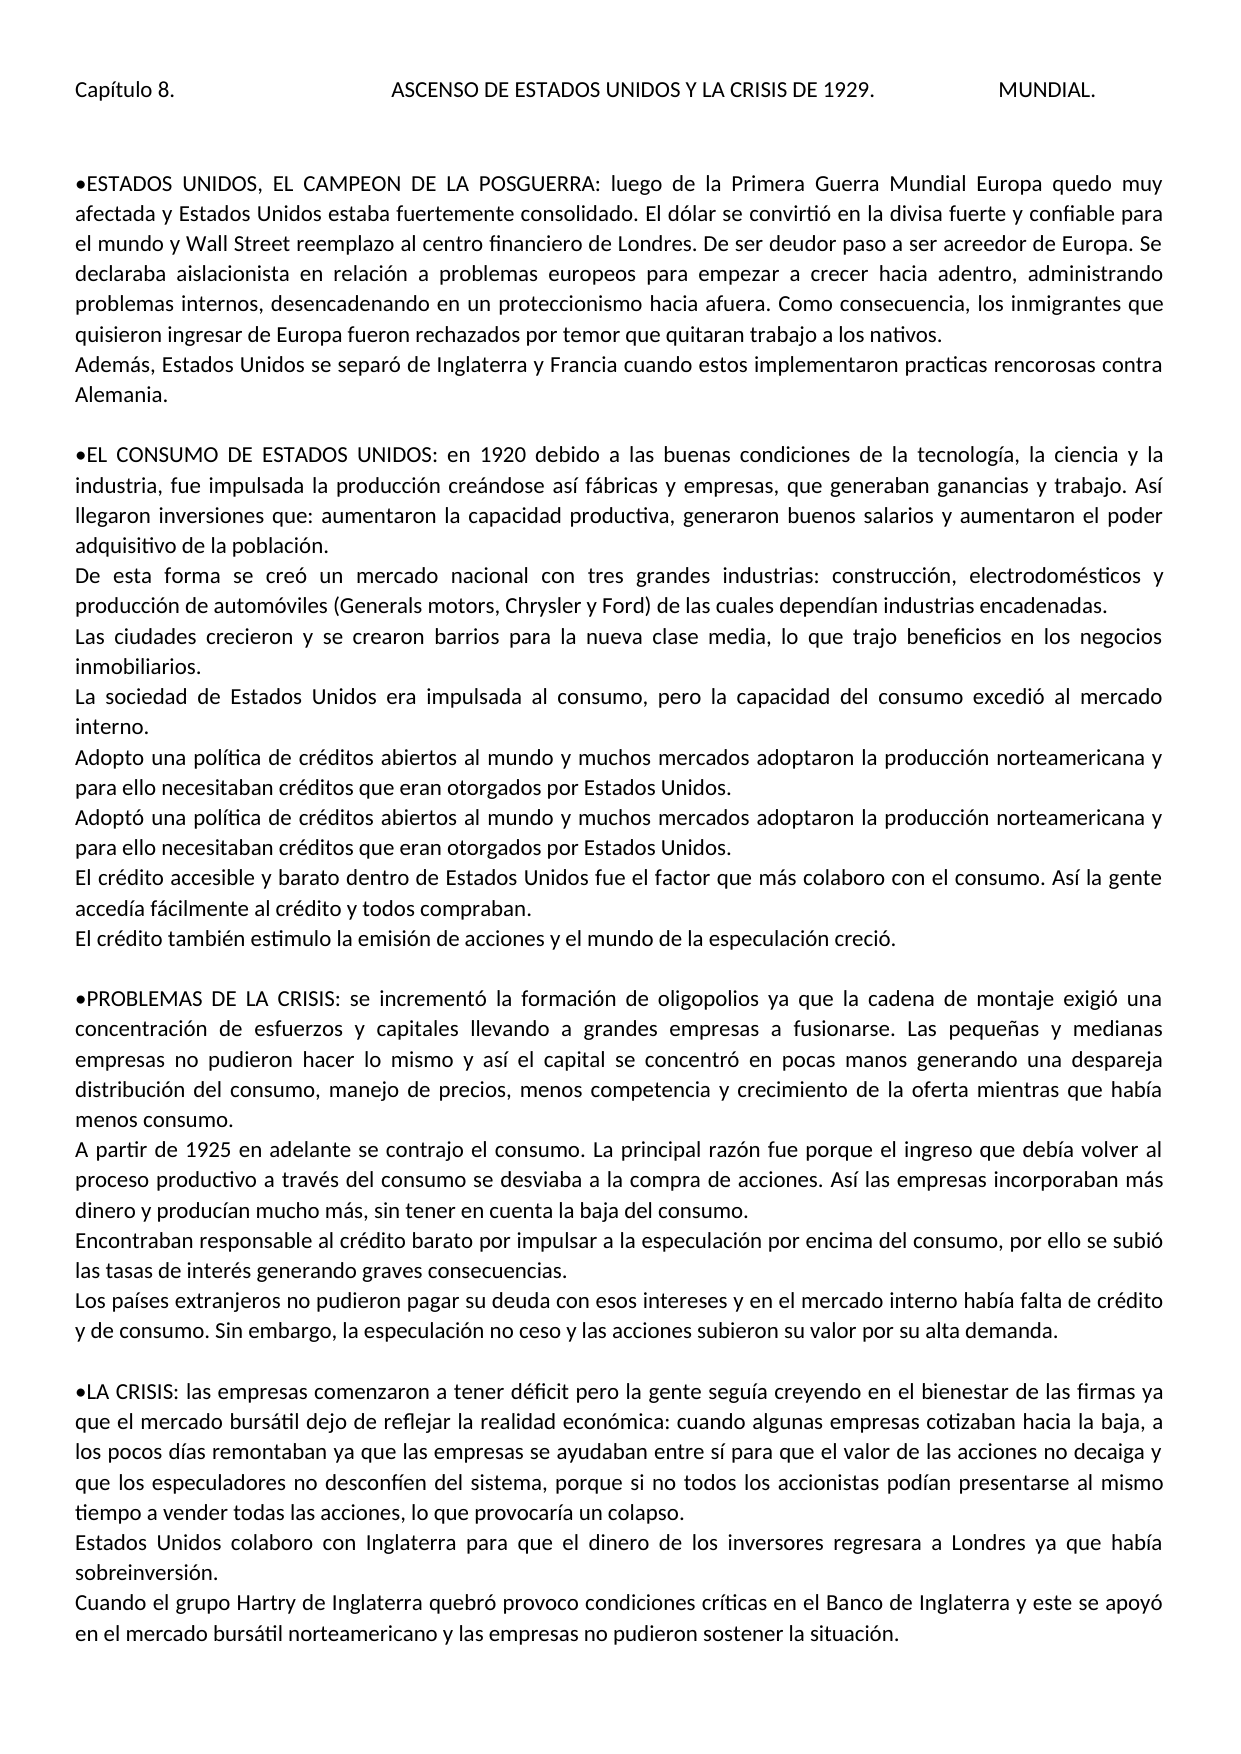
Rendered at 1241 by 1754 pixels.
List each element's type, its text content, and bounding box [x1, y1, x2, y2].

text El crédito accesible y barato dentro de Estados Unidos fue el factor que más colaboro con el consumo. Así la gente accedía fácilmente al crédito y todos compraban. [75, 863, 1165, 922]
text El crédito también estimulo la emisión de acciones y el mundo de la especulación creció. [75, 924, 1165, 952]
text Cuando el grupo Hartry de Inglaterra quebró provoco condiciones críticas en el Banco de Inglaterra y este se apoyó en el mercado bursátil norteamericano y las empresas no pudieron sostener la situación. [75, 1588, 1165, 1647]
text •LA CRISIS: las empresas comenzaron a tener déficit pero la gente seguía creyendo en el bienestar de las firmas ya que el mercado bursátil dejo de reflejar la realidad económica: cuando algunas empresas cotizaban hacia la baja, a los pocos días remontaban ya que las empresas se ayudaban entre sí para que el valor de las acciones no decaiga y que los especuladores no desconfíen del sistema, porque si no todos los accionistas podían presentarse al mismo tiempo a vender todas las acciones, lo que provocaría un colapso. [75, 1377, 1165, 1526]
text Estados Unidos colaboro con Inglaterra para que el dinero de los inversores regresara a Londres ya que había sobreinversión. [75, 1528, 1165, 1586]
text De esta forma se creó un mercado nacional con tres grandes industrias: construcción, electrodomésticos y producción de automóviles (Generals motors, Chrysler y Ford) de las cuales dependían industrias encadenadas. [75, 561, 1165, 620]
text Las ciudades crecieron y se crearon barrios para la nueva clase media, lo que trajo beneficios en los negocios inmobiliarios. [75, 622, 1165, 680]
text Los países extranjeros no pudieron pagar su deuda con esos intereses y en el mercado interno había falta de crédito y de consumo. Sin embargo, la especulación no ceso y las acciones subieron su valor por su alta demanda. [75, 1286, 1165, 1345]
text Capítulo 8. ASCENSO DE ESTADOS UNIDOS Y LA CRISIS DE 1929. MUNDIAL. [75, 75, 1165, 103]
text La sociedad de Estados Unidos era impulsada al consumo, pero la capacidad del consumo excedió al mercado interno. [75, 682, 1165, 741]
text Adopto una política de créditos abiertos al mundo y muchos mercados adoptaron la producción norteamericana y para ello necesitaban créditos que eran otorgados por Estados Unidos. [75, 743, 1165, 801]
text Encontraban responsable al crédito barato por impulsar a la especulación por encima del consumo, por ello se subió las tasas de interés generando graves consecuencias. [75, 1226, 1165, 1284]
text A partir de 1925 en adelante se contrajo el consumo. La principal razón fue porque el ingreso que debía volver al proceso productivo a través del consumo se desviaba a la compra de acciones. Así las empresas incorporaban más dinero y producían mucho más, sin tener en cuenta la baja del consumo. [75, 1135, 1165, 1224]
text •ESTADOS UNIDOS, EL CAMPEON DE LA POSGUERRA: luego de la Primera Guerra Mundial Europa quedo muy afectada y Estados Unidos estaba fuertemente consolidado. El dólar se convirtió en la divisa fuerte y confiable para el mundo y Wall Street reemplazo al centro financiero de Londres. De ser deudor paso a ser acreedor de Europa. Se declaraba aislacionista en relación a problemas europeos para empezar a crecer hacia adentro, administrando problemas internos, desencadenando en un proteccionismo hacia afuera. Como consecuencia, los inmigrantes que quisieron ingresar de Europa fueron rechazados por temor que quitaran trabajo a los nativos. [75, 169, 1165, 348]
text Adoptó una política de créditos abiertos al mundo y muchos mercados adoptaron la producción norteamericana y para ello necesitaban créditos que eran otorgados por Estados Unidos. [75, 803, 1165, 861]
text •PROBLEMAS DE LA CRISIS: se incrementó la formación de oligopolios ya que la cadena de montaje exigió una concentración de esfuerzos y capitales llevando a grandes empresas a fusionarse. Las pequeñas y medianas empresas no pudieron hacer lo mismo y así el capital se concentró en pocas manos generando una despareja distribución del consumo, manejo de precios, menos competencia y crecimiento de la oferta mientras que había menos consumo. [75, 984, 1165, 1133]
text •EL CONSUMO DE ESTADOS UNIDOS: en 1920 debido a las buenas condiciones de la tecnología, la ciencia y la industria, fue impulsada la producción creándose así fábricas y empresas, que generaban ganancias y trabajo. Así llegaron inversiones que: aumentaron la capacidad productiva, generaron buenos salarios y aumentaron el poder adquisitivo de la población. [75, 441, 1165, 559]
text Además, Estados Unidos se separó de Inglaterra y Francia cuando estos implementaron practicas rencorosas contra Alemania. [75, 350, 1165, 408]
